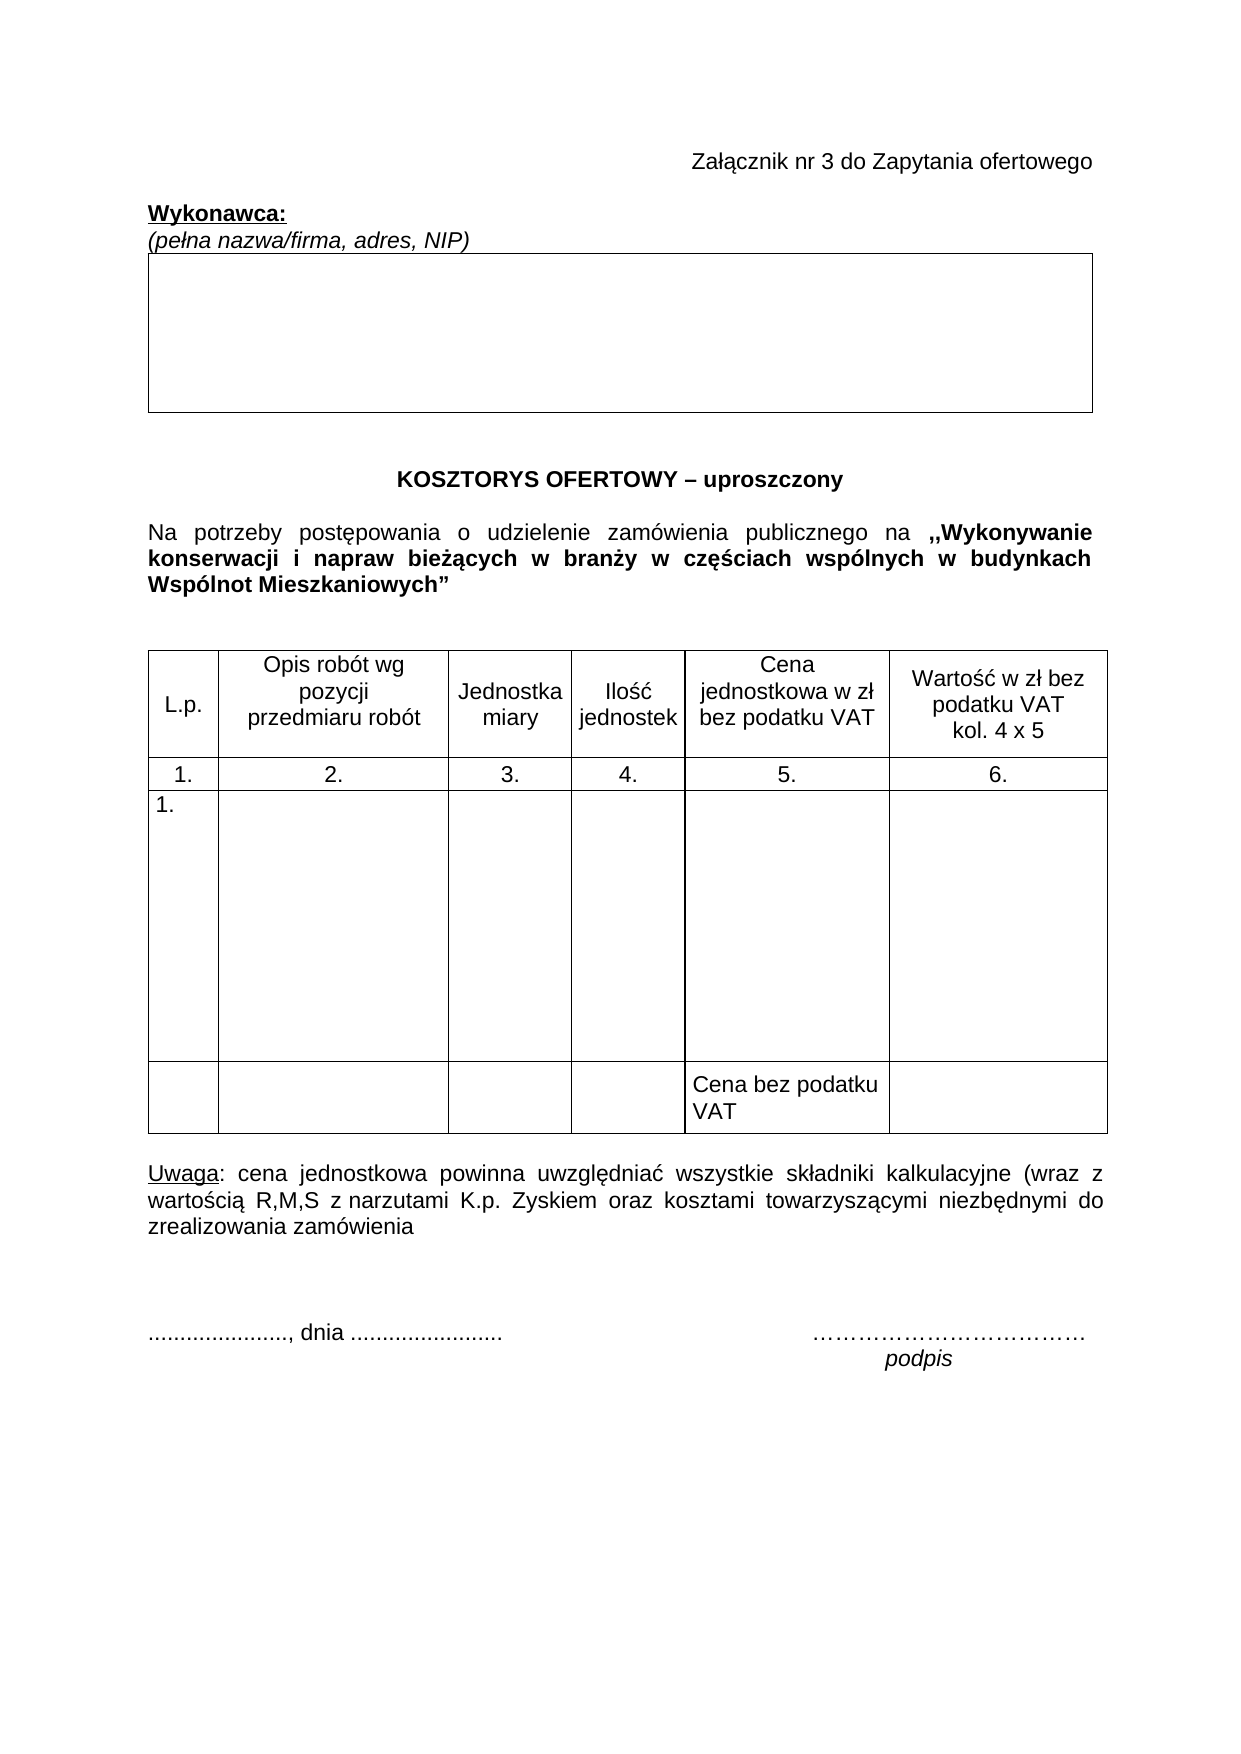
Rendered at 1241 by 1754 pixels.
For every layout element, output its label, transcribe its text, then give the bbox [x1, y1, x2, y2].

table_header Wartość w zł bez podatku VAT kol. 4 x 5 [890, 651, 1107, 757]
table_header Jednostka miary [449, 651, 571, 757]
text Uwaga: cena jednostkowa powinna uwzględniać wszystkie składniki kalkulacyjne (wraz z wartością R,M,S z narzutami K.p. Zyskiem oraz kosztami towarzyszącymi niezbędnymi do zrealizowania zamówienia [148, 1160, 1104, 1239]
text podpis [148, 1345, 1179, 1371]
table_cell 1. [149, 758, 218, 789]
table_cell 1. [149, 791, 218, 1061]
table_cell 3. [449, 758, 571, 789]
text KOSZTORYS OFERTOWY – uproszczony [148, 466, 1093, 492]
table_cell [219, 791, 448, 1061]
text Na potrzeby postępowania o udzielenie zamówienia publicznego na ,,Wykonywanie konserwacji i napraw bieżących w branży w częściach wspólnych w budynkach Wspólnot Mieszkaniowych” [148, 519, 1093, 598]
table_cell [686, 791, 889, 1061]
text Załącznik nr 3 do Zapytania ofertowego [148, 148, 1093, 174]
table_cell 2. [219, 758, 448, 789]
text Wykonawca: [148, 200, 1093, 227]
table_header [149, 254, 1092, 412]
text ......................, dnia ........................ ……………………………… [148, 1318, 1179, 1345]
table_cell [149, 1062, 218, 1133]
table_cell 4. [572, 758, 684, 789]
table_cell [572, 1062, 684, 1133]
table_cell 5. [686, 758, 889, 789]
table_cell [890, 1062, 1107, 1133]
table_header Opis robót wg pozycji przedmiaru robót [219, 651, 448, 757]
table_cell [890, 791, 1107, 1061]
table_cell [219, 1062, 448, 1133]
table_cell [449, 791, 571, 1061]
table_header L.p. [149, 651, 218, 757]
table_cell [572, 791, 684, 1061]
table_header Cena jednostkowa w zł bez podatku VAT [686, 651, 889, 757]
text (pełna nazwa/firma, adres, NIP) [148, 227, 1078, 253]
table_header Ilość jednostek [572, 651, 684, 757]
table_cell Cena bez podatku VAT [686, 1062, 889, 1133]
table_cell [449, 1062, 571, 1133]
table_cell 6. [890, 758, 1107, 789]
